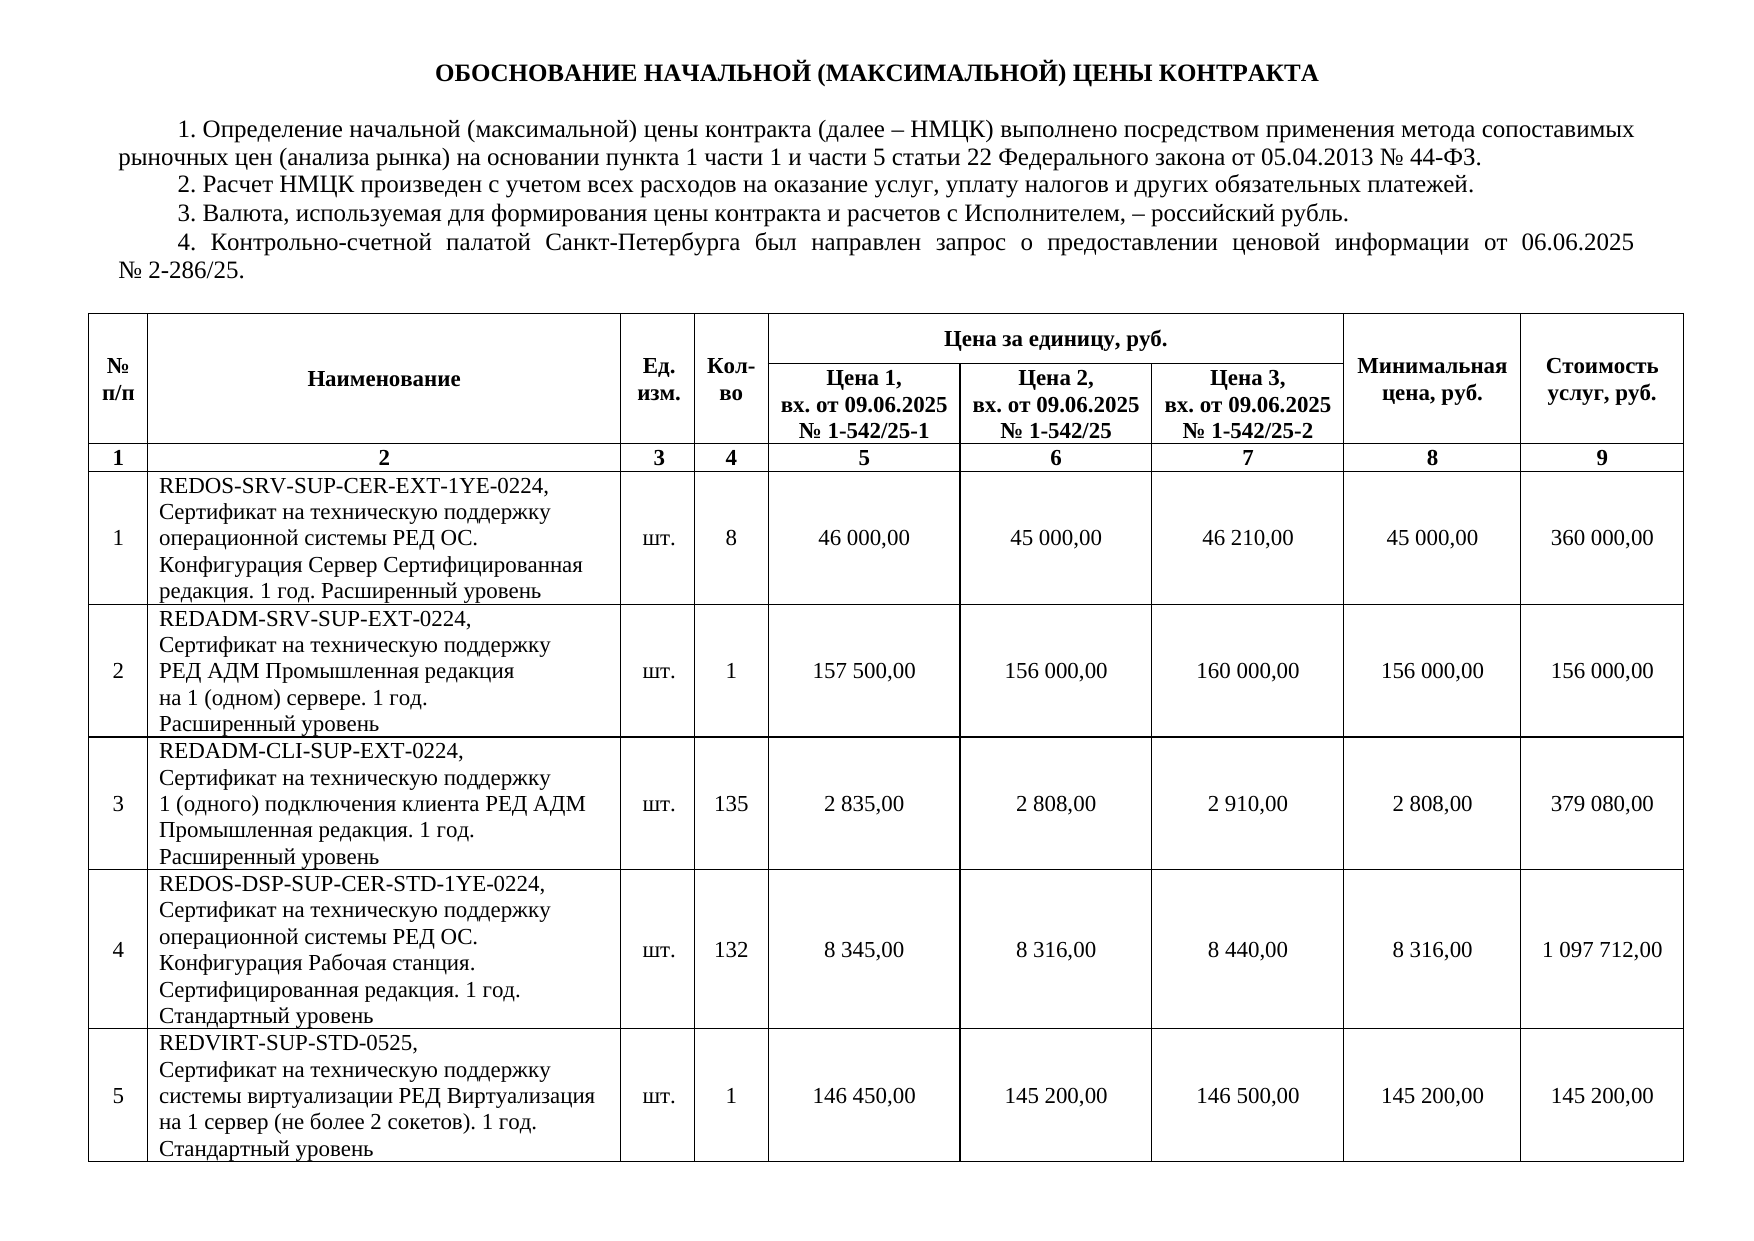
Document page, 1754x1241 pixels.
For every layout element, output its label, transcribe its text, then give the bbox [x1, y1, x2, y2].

table_cell REDOS-DSP-SUP-CER-STD-1YE-0224, Сертификат на техническую поддержку операционной системы РЕД ОС. Конфигурация Рабочая станция. Сертифицированная редакция. 1 год. Стандартный уровень [148, 870, 620, 1028]
table_cell 157 500,00 [769, 605, 959, 736]
table_cell 145 200,00 [1344, 1029, 1520, 1161]
table_cell шт. [621, 870, 694, 1028]
table_cell 156 000,00 [1344, 605, 1520, 736]
table_cell 1 [89, 472, 147, 603]
table_header Цена за единицу, руб. [769, 314, 1343, 363]
table_cell 1 [695, 605, 768, 736]
table_cell Цена 3, вх. от 09.06.2025 № 1-542/25-2 [1152, 364, 1343, 443]
table_cell REDVIRT-SUP-STD-0525, Сертификат на техническую поддержку системы виртуализации РЕД Виртуализация на 1 сервер (не более 2 сокетов). 1 год. Стандартный уровень [148, 1029, 620, 1161]
table_cell 5 [89, 1029, 147, 1161]
table_cell 8 [695, 472, 768, 603]
text 1. Определение начальной (максимальной) цены контракта (далее – НМЦК) выполнено посредством применения метода сопоставимых рыночных цен (анализа рынка) на основании пункта 1 части 1 и части 5 статьи 22 Федерального закона от 05.04.2013 № 44-ФЗ. [118, 116, 1636, 171]
table_cell 156 000,00 [961, 605, 1151, 736]
table_header Кол-во [695, 314, 768, 443]
table_header Ед. изм. [621, 314, 694, 443]
table_cell шт. [621, 472, 694, 603]
table_cell 8 316,00 [1344, 870, 1520, 1028]
table_cell 1 [695, 1029, 768, 1161]
table_cell 146 500,00 [1152, 1029, 1343, 1161]
table_cell 2 [148, 444, 620, 471]
table_cell 2 [89, 605, 147, 736]
table_cell шт. [621, 1029, 694, 1161]
table_cell REDADM-SRV-SUP-EXT-0224, Сертификат на техническую поддержку РЕД АДМ Промышленная редакция на 1 (одном) сервере. 1 год. Расширенный уровень [148, 605, 620, 736]
table_cell REDOS-SRV-SUP-CER-EXT-1YE-0224, Сертификат на техническую поддержку операционной системы РЕД ОС. Конфигурация Сервер Сертифицированная редакция. 1 год. Расширенный уровень [148, 472, 620, 603]
table_cell 2 808,00 [961, 738, 1151, 869]
text 2. Расчет НМЦК произведен с учетом всех расходов на оказание услуг, уплату налогов и других обязательных платежей. [118, 171, 1636, 198]
table_cell 4 [695, 444, 768, 471]
table_cell Цена 1, вх. от 09.06.2025 № 1-542/25-1 [769, 364, 959, 443]
table_cell 3 [89, 738, 147, 869]
table_cell 145 200,00 [961, 1029, 1151, 1161]
table_cell 360 000,00 [1521, 472, 1683, 603]
table_cell 45 000,00 [961, 472, 1151, 603]
text 3. Валюта, используемая для формирования цены контракта и расчетов с Исполнителем, – российский рубль. [118, 198, 1636, 227]
table_cell 2 910,00 [1152, 738, 1343, 869]
table_cell шт. [621, 738, 694, 869]
table_cell 2 808,00 [1344, 738, 1520, 869]
table_cell шт. [621, 605, 694, 736]
table_cell 379 080,00 [1521, 738, 1683, 869]
table_cell 135 [695, 738, 768, 869]
table_cell 4 [89, 870, 147, 1028]
table_cell 156 000,00 [1521, 605, 1683, 736]
table_header № п/п [89, 314, 147, 443]
table_cell 145 200,00 [1521, 1029, 1683, 1161]
table_cell 132 [695, 870, 768, 1028]
table_cell 146 450,00 [769, 1029, 959, 1161]
table_header Наименование [148, 314, 620, 443]
table_cell 9 [1521, 444, 1683, 471]
table_cell 3 [621, 444, 694, 471]
table_cell 1 097 712,00 [1521, 870, 1683, 1028]
table_cell 1 [89, 444, 147, 471]
table_cell REDADM-CLI-SUP-EXT-0224, Сертификат на техническую поддержку 1 (одного) подключения клиента РЕД АДМ Промышленная редакция. 1 год. Расширенный уровень [148, 738, 620, 869]
text ОБОСНОВАНИЕ НАЧАЛЬНОЙ (МАКСИМАЛЬНОЙ) ЦЕНЫ КОНТРАКТА [118, 58, 1636, 87]
table_cell 160 000,00 [1152, 605, 1343, 736]
table_header Стоимость услуг, руб. [1521, 314, 1683, 443]
table_cell 5 [769, 444, 959, 471]
table_header Минимальная цена, руб. [1344, 314, 1520, 443]
table_cell 8 440,00 [1152, 870, 1343, 1028]
table_cell 45 000,00 [1344, 472, 1520, 603]
table_cell 8 316,00 [961, 870, 1151, 1028]
table_cell Цена 2, вх. от 09.06.2025 № 1-542/25 [961, 364, 1151, 443]
table_cell 8 [1344, 444, 1520, 471]
table_cell 46 210,00 [1152, 472, 1343, 603]
table_cell 7 [1152, 444, 1343, 471]
table_cell 6 [961, 444, 1151, 471]
table_cell 8 345,00 [769, 870, 959, 1028]
table_cell 46 000,00 [769, 472, 959, 603]
text 4. Контрольно-счетной палатой Санкт-Петербурга был направлен запрос о предоставлении ценовой информации от 06.06.2025 № 2-286/25. [118, 227, 1636, 284]
table_cell 2 835,00 [769, 738, 959, 869]
